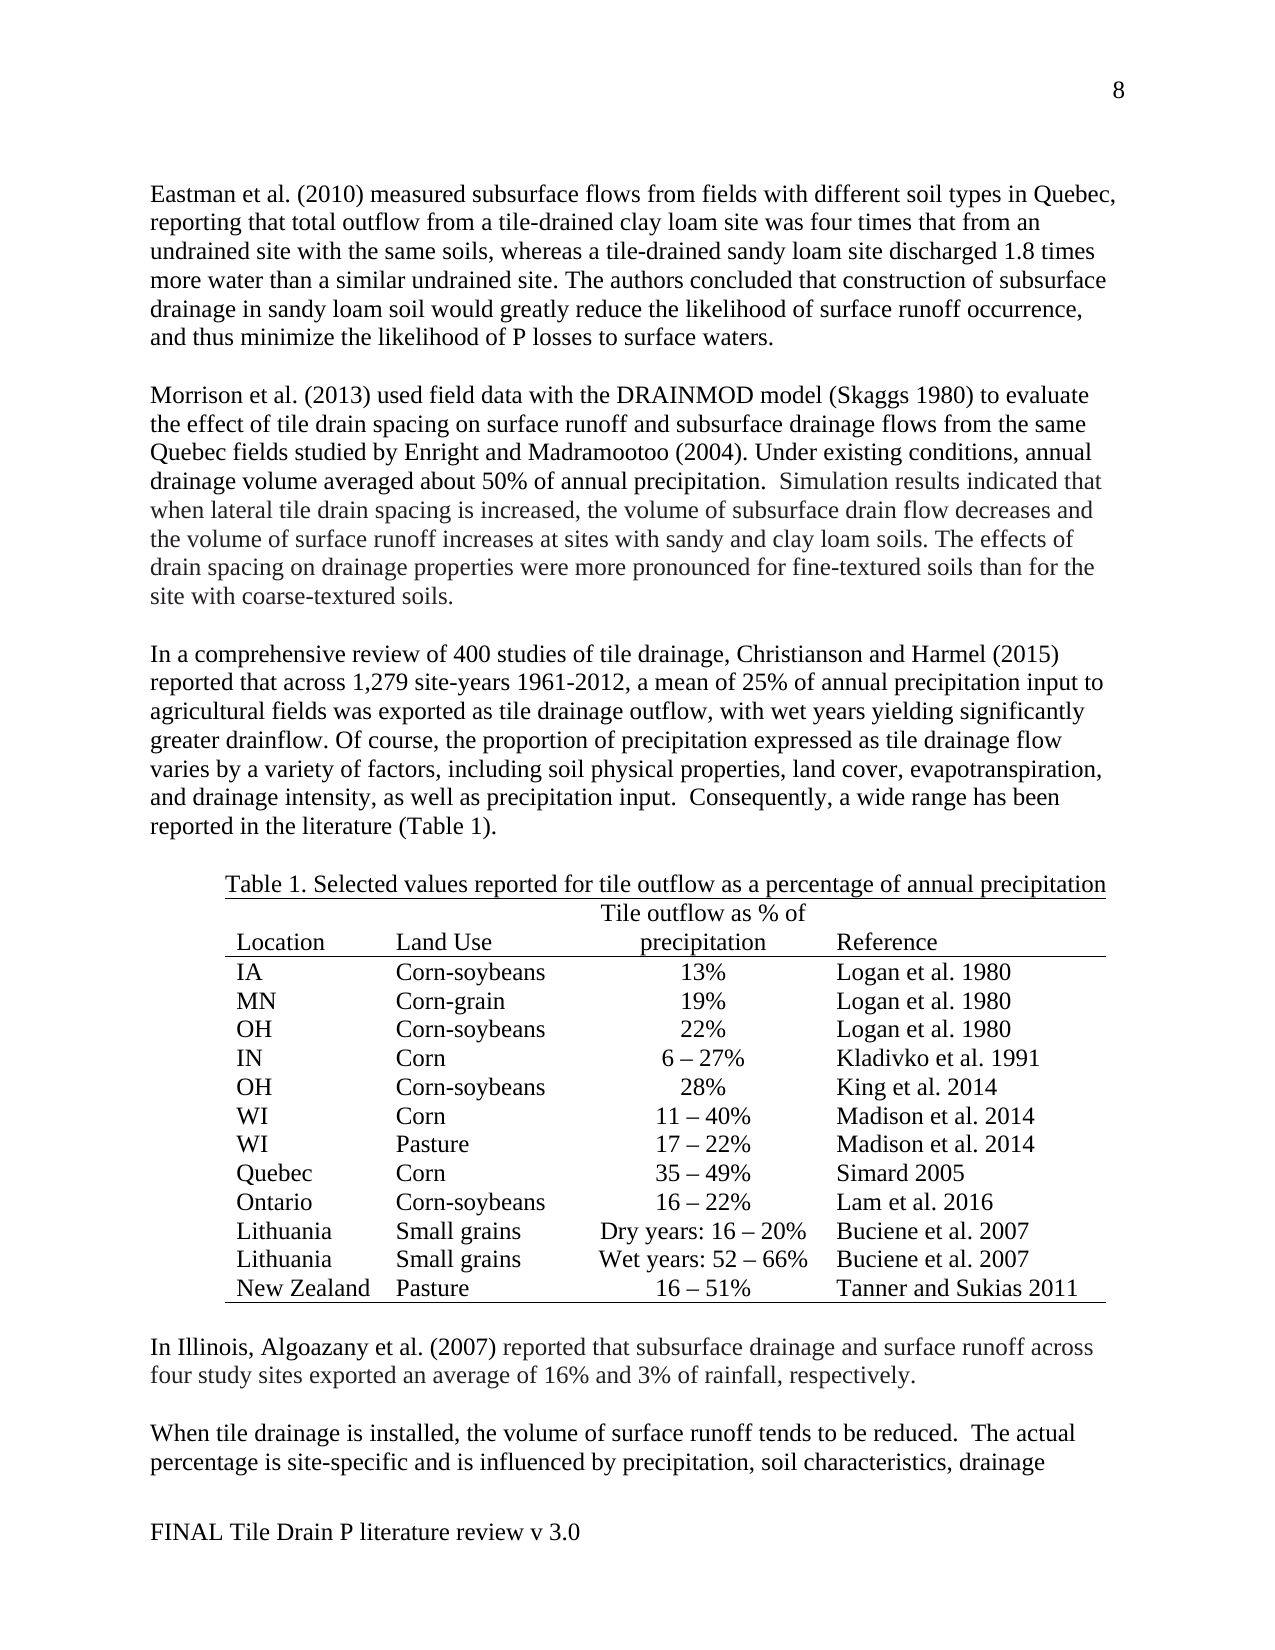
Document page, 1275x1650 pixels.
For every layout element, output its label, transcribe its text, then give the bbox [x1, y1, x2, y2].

table_cell 28% [581, 1072, 825, 1101]
table_cell Small grains [384, 1245, 581, 1273]
table_cell Lithuania [225, 1216, 384, 1244]
table_cell Corn-soybeans [384, 1187, 581, 1216]
text In a comprehensive review of 400 studies of tile drainage, Christianson and Harmel (2015) reported that across 1,279 site-years 1961-2012, a mean of 25% of annual precipitation input to agricultural fields was exported as tile drainage outflow, with wet years yielding significantly greater drainflow. Of course, the proportion of precipitation expressed as tile drainage flow varies by a variety of factors, including soil physical properties, land cover, evapotranspiration, and drainage intensity, as well as precipitation input. Consequently, a wide range has been reported in the literature (Table 1). [150, 639, 1125, 840]
text Morrison et al. (2013) used field data with the DRAINMOD model (Skaggs 1980) to evaluate the effect of tile drain spacing on surface runoff and subsurface drainage flows from the same Quebec fields studied by Enright and Madramootoo (2004). Under existing conditions, annual drainage volume averaged about 50% of annual precipitation. Simulation results indicated that when lateral tile drain spacing is increased, the volume of subsurface drain flow decreases and the volume of surface runoff increases at sites with sandy and clay loam soils. The effects of drain spacing on drainage properties were more pronounced for fine-textured soils than for the site with coarse-textured soils. [150, 380, 1125, 610]
table_header Tile outflow as % of precipitation [581, 899, 825, 956]
table_cell WI [225, 1101, 384, 1129]
table_header Location [225, 899, 384, 956]
table_cell WI [225, 1130, 384, 1158]
table_cell Pasture [384, 1130, 581, 1158]
table_cell Corn [384, 1158, 581, 1187]
table_cell Buciene et al. 2007 [825, 1245, 1106, 1273]
table_cell King et al. 2014 [825, 1072, 1106, 1101]
table_cell Quebec [225, 1158, 384, 1187]
table_cell 35 – 49% [581, 1158, 825, 1187]
table_cell 11 – 40% [581, 1101, 825, 1129]
table_cell 16 – 51% [581, 1273, 825, 1302]
table_cell Corn-grain [384, 986, 581, 1014]
text In Illinois, Algoazany et al. (2007) reported that subsurface drainage and surface runoff across four study sites exported an average of 16% and 3% of rainfall, respectively. [150, 1332, 1125, 1389]
table_cell 13% [581, 957, 825, 986]
table_cell Logan et al. 1980 [825, 957, 1106, 986]
table_cell Corn-soybeans [384, 957, 581, 986]
table_cell New Zealand [225, 1273, 384, 1302]
table_cell Pasture [384, 1273, 581, 1302]
table_cell MN [225, 986, 384, 1014]
table_cell Lam et al. 2016 [825, 1187, 1106, 1216]
table_cell Ontario [225, 1187, 384, 1216]
table_cell Kladivko et al. 1991 [825, 1043, 1106, 1072]
table_cell IN [225, 1043, 384, 1072]
table_cell 17 – 22% [581, 1130, 825, 1158]
table_cell OH [225, 1015, 384, 1043]
table_cell Madison et al. 2014 [825, 1130, 1106, 1158]
table_cell Logan et al. 1980 [825, 1015, 1106, 1043]
table_cell Simard 2005 [825, 1158, 1106, 1187]
text Eastman et al. (2010) measured subsurface flows from fields with different soil types in Quebec, reporting that total outflow from a tile-drained clay loam site was four times that from an undrained site with the same soils, whereas a tile-drained sandy loam site discharged 1.8 times more water than a similar undrained site. The authors concluded that construction of subsurface drainage in sandy loam soil would greatly reduce the likelihood of surface runoff occurrence, and thus minimize the likelihood of P losses to surface waters. [150, 179, 1125, 351]
table_cell OH [225, 1072, 384, 1101]
table_header Reference [825, 899, 1106, 956]
table_cell 19% [581, 986, 825, 1014]
table_cell Tanner and Sukias 2011 [825, 1273, 1106, 1302]
table_cell Wet years: 52 – 66% [581, 1245, 825, 1273]
table_cell Corn [384, 1101, 581, 1129]
table_cell Corn-soybeans [384, 1015, 581, 1043]
table_cell Buciene et al. 2007 [825, 1216, 1106, 1244]
table_cell 22% [581, 1015, 825, 1043]
table_cell Madison et al. 2014 [825, 1101, 1106, 1129]
table_cell Dry years: 16 – 20% [581, 1216, 825, 1244]
table_cell 16 – 22% [581, 1187, 825, 1216]
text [150, 1418, 1125, 1476]
text Table 1. Selected values reported for tile outflow as a percentage of annual precipitation [150, 869, 1125, 897]
table_header Land Use [384, 899, 581, 956]
table_cell Small grains [384, 1216, 581, 1244]
table_cell Corn-soybeans [384, 1072, 581, 1101]
table_cell Corn [384, 1043, 581, 1072]
table_cell Logan et al. 1980 [825, 986, 1106, 1014]
table_cell Lithuania [225, 1245, 384, 1273]
table_cell IA [225, 957, 384, 986]
table_cell 6 – 27% [581, 1043, 825, 1072]
